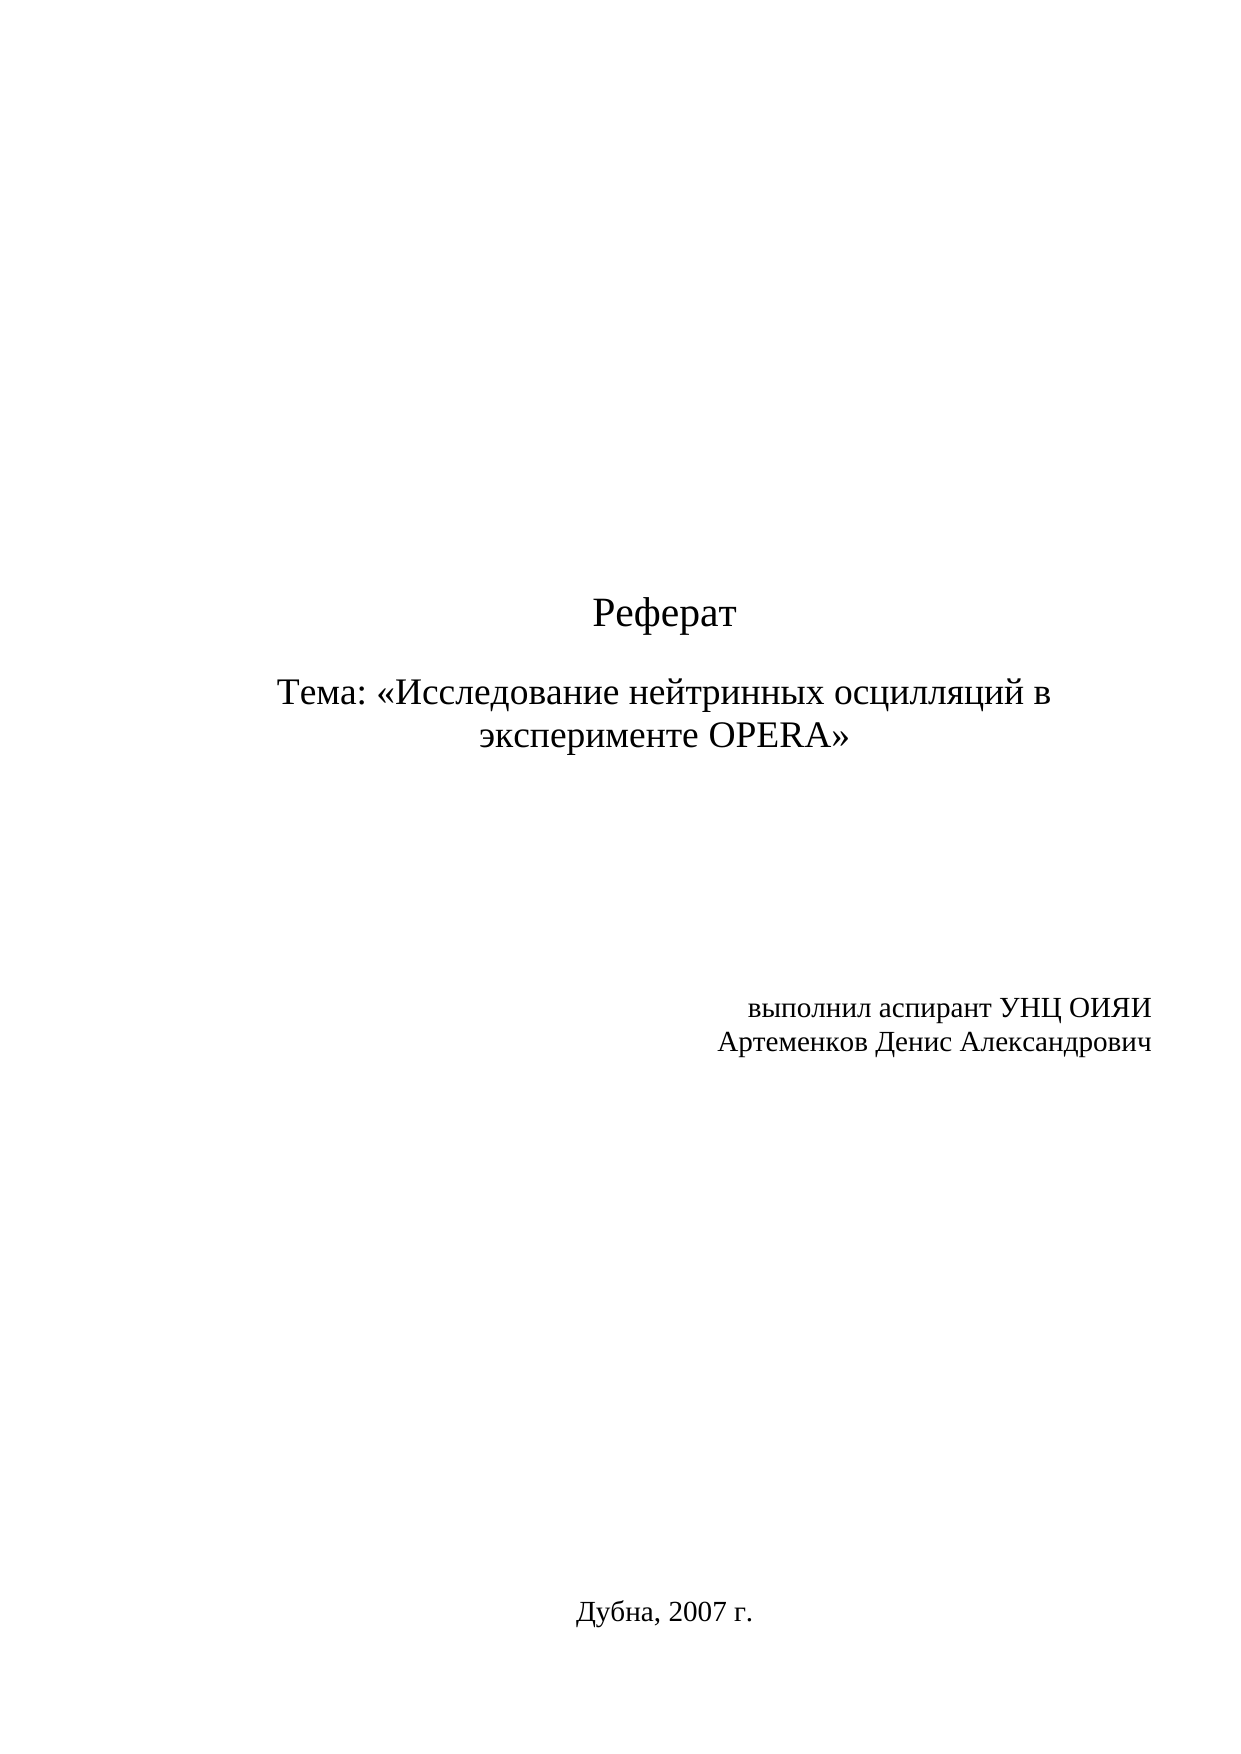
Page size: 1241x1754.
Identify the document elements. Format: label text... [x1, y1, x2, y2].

text Тема: «Исследование нейтринных осцилляций в эксперименте OPERA» [177, 669, 1152, 755]
text выполнил аспирант УНЦ ОИЯИ [177, 990, 1152, 1024]
text Артеменков Денис Александрович [177, 1024, 1152, 1057]
text Реферат [177, 588, 1152, 636]
text Дубна, 2007 г. [177, 1594, 1152, 1627]
